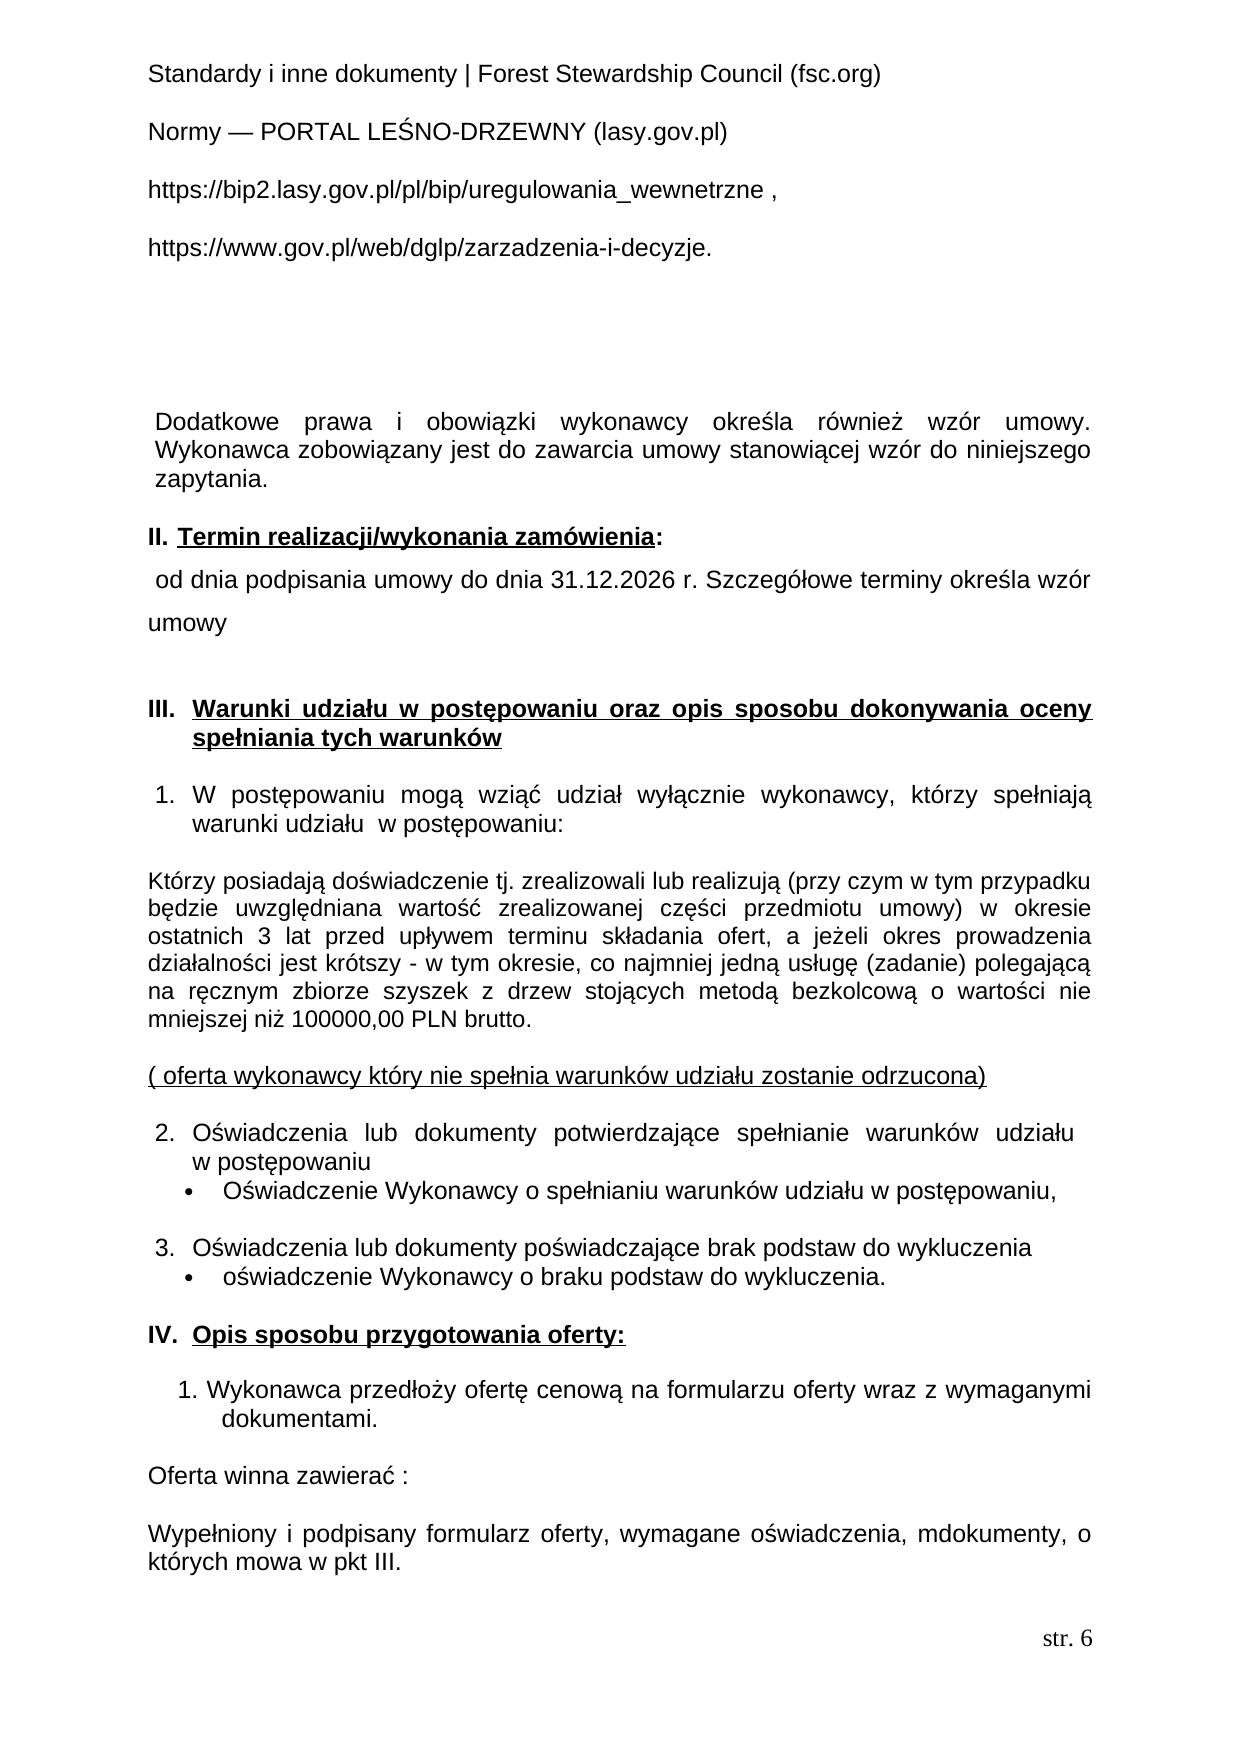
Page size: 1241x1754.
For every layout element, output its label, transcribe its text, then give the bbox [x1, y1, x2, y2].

text Normy — PORTAL LEŚNO-DRZEWNY (lasy.gov.pl) [148, 117, 1093, 146]
list Opis sposobu przygotowania oferty: [148, 1320, 1093, 1348]
text https://bip2.lasy.gov.pl/pl/bip/uregulowania_wewnetrzne , [148, 175, 1093, 204]
text Którzy posiadają doświadczenie tj. zrealizowali lub realizują (przy czym w tym przypadku będzie uwzględniana wartość zrealizowanej części przedmiotu umowy) w okresie ostatnich 3 lat przed upływem terminu składania ofert, a jeżeli okres prowadzenia działalności jest krótszy - w tym okresie, co najmniej jedną usługę (zadanie) polegającą na ręcznym zbiorze szyszek z drzew stojących metodą bezkolcową o wartości nie mniejszej niż 100000,00 PLN brutto. [148, 867, 1093, 1032]
list Warunki udziału w postępowaniu oraz opis sposobu dokonywania oceny spełniania tych warunków [148, 694, 1093, 752]
text od dnia podpisania umowy do dnia 31.12.2026 r. Szczegółowe terminy określa wzór umowy [148, 565, 1093, 637]
text 1. Wykonawca przedłoży ofertę cenową na formularzu oferty wraz z wymaganymi dokumentami. [177, 1375, 1093, 1432]
text ( oferta wykonawcy który nie spełnia warunków udziału zostanie odrzucona) [148, 1061, 1093, 1090]
list Oświadczenia lub dokumenty poświadczające brak podstaw do wykluczenia [154, 1233, 1093, 1262]
text Standardy i inne dokumenty | Forest Stewardship Council (fsc.org) [148, 59, 1093, 88]
list Termin realizacji/wykonania zamówienia: [148, 522, 1093, 550]
list Oświadczenie Wykonawcy o spełnianiu warunków udziału w postępowaniu, [185, 1176, 1093, 1205]
text Oferta winna zawierać : [148, 1461, 1093, 1490]
text https://www.gov.pl/web/dglp/zarzadzenia-i-decyzje. [148, 233, 1093, 262]
list W postępowaniu mogą wziąć udział wyłącznie wykonawcy, którzy spełniają warunki udziału w postępowaniu: [154, 780, 1093, 838]
list oświadczenie Wykonawcy o braku podstaw do wykluczenia. [185, 1262, 1093, 1291]
text Wypełniony i podpisany formularz oferty, wymagane oświadczenia, mdokumenty, o których mowa w pkt III. [148, 1518, 1093, 1576]
text Dodatkowe prawa i obowiązki wykonawcy określa również wzór umowy. Wykonawca zobowiązany jest do zawarcia umowy stanowiącej wzór do niniejszego zapytania. [154, 407, 1093, 493]
list Oświadczenia lub dokumenty potwierdzające spełnianie warunków udziału w postępowaniu [154, 1118, 1093, 1176]
